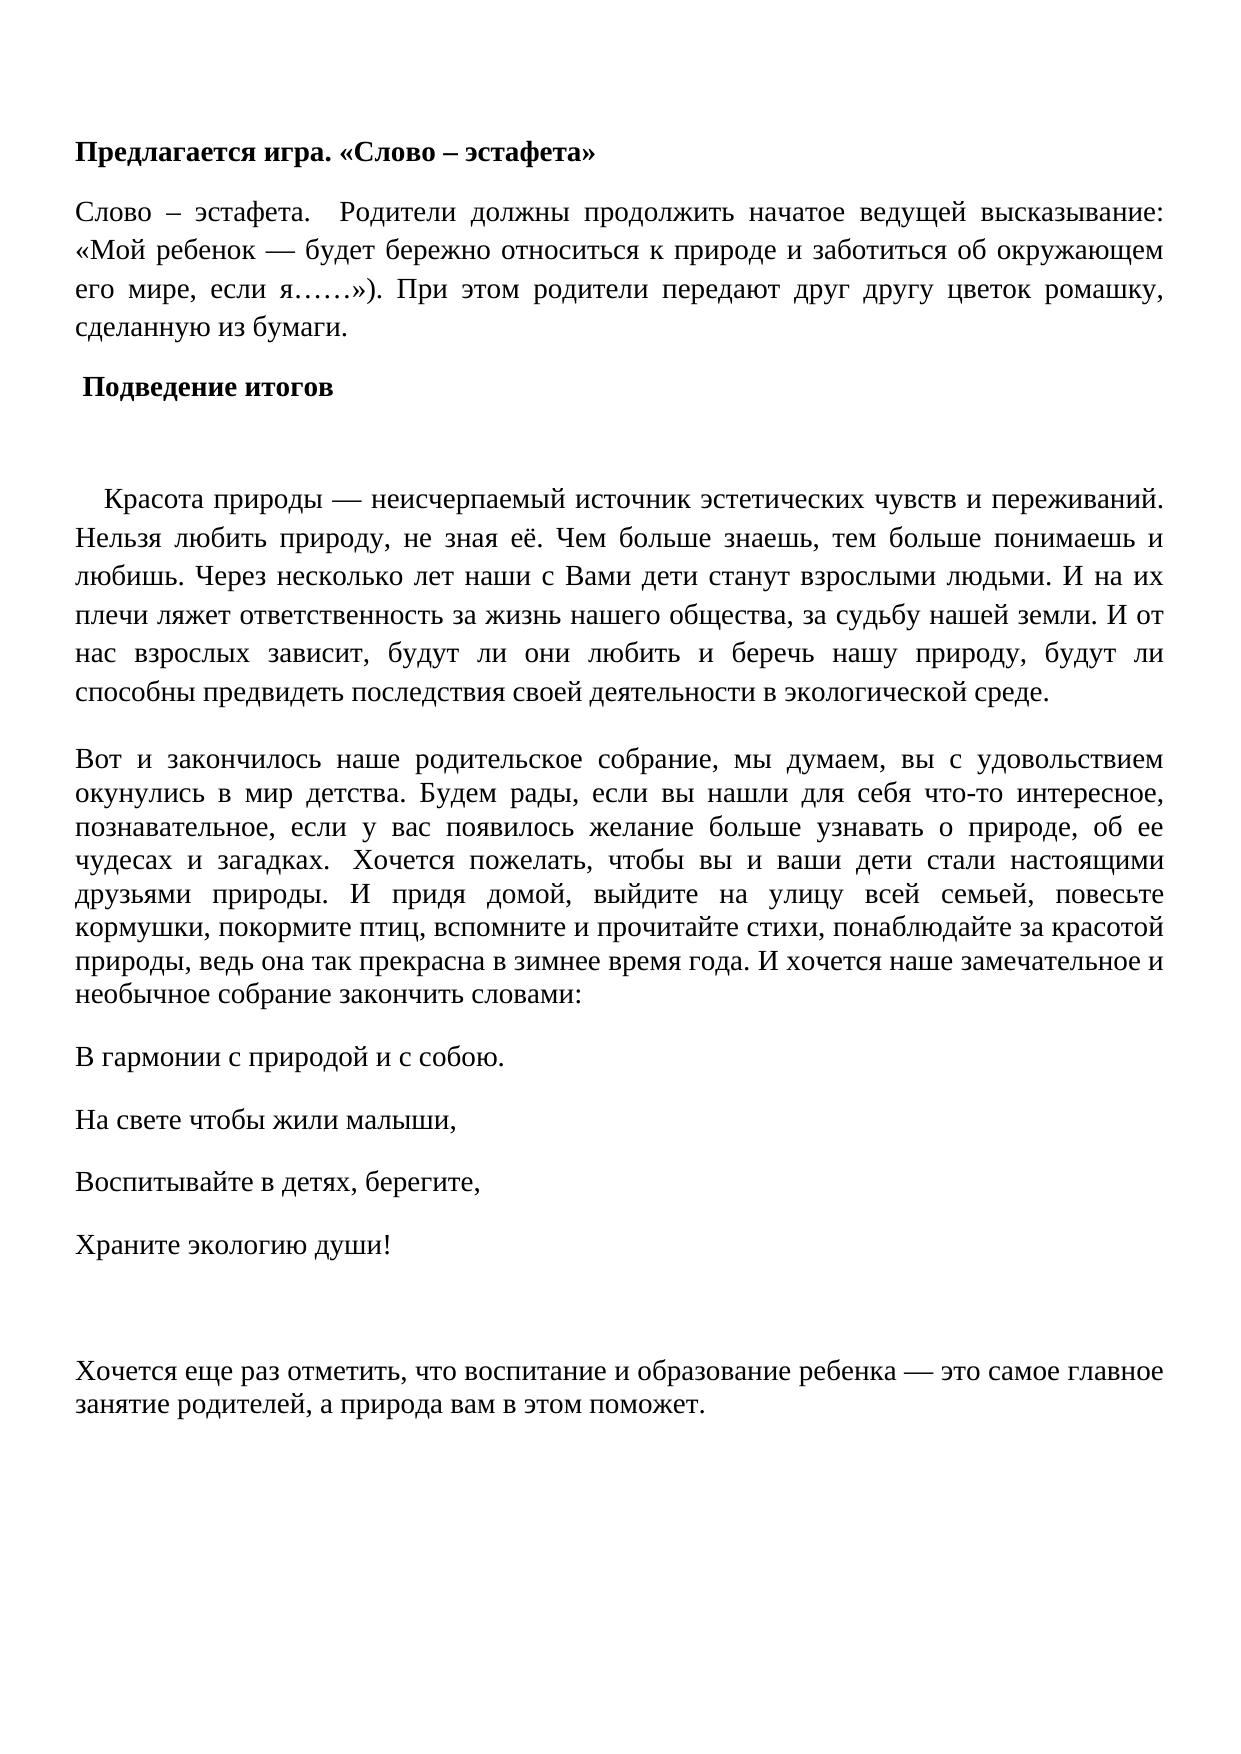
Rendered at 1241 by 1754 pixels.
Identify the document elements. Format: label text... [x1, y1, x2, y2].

text Хочется еще раз отметить, что воспитание и образование ребенка — это самое главное занятие родителей, а природа вам в этом поможет. [75, 1353, 1165, 1420]
text Предлагается игра. «Слово – эстафета» [75, 134, 1165, 168]
text Воспитывайте в детях, берегите, [75, 1164, 1165, 1198]
text Красота природы — неисчерпаемый источник эстетических чувств и переживаний. Нельзя любить природу, не зная её. Чем больше знаешь, тем больше понимаешь и любишь. Через несколько лет наши с Вами дети станут взрослыми людьми. И на их плечи ляжет ответственность за жизнь нашего общества, за судьбу нашей земли. И от нас взрослых зависит, будут ли они любить и беречь нашу природу, будут ли способны предвидеть последствия своей деятельности в экологической среде. [75, 481, 1165, 707]
text Слово – эстафета. Родители должны продолжить начатое ведущей высказывание: «Мой ребенок — будет бережно относиться к природе и заботиться об окружающем его мире, если я……»). При этом родители передают друг другу цветок ромашку, сделанную из бумаги. [75, 194, 1165, 343]
text В гармонии с природой и с собою. [75, 1039, 1165, 1073]
text На свете чтобы жили малыши, [75, 1102, 1165, 1135]
text Вот и закончилось наше родительское собрание, мы думаем, вы с удовольствием окунулись в мир детства. Будем рады, если вы нашли для себя что-то интересное, познавательное, если у вас появилось желание больше узнавать о природе, об ее чудесах и загадках. Хочется пожелать, чтобы вы и ваши дети стали настоящими друзьями природы. И придя домой, выйдите на улицу всей семьей, повесьте кормушки, покормите птиц, вспомните и прочитайте стихи, понаблюдайте за красотой природы, ведь она так прекрасна в зимнее время года. И хочется наше замечательное и необычное собрание закончить словами: [75, 742, 1165, 1010]
text Подведение итогов [75, 369, 1165, 402]
text Храните экологию души! [75, 1227, 1165, 1261]
